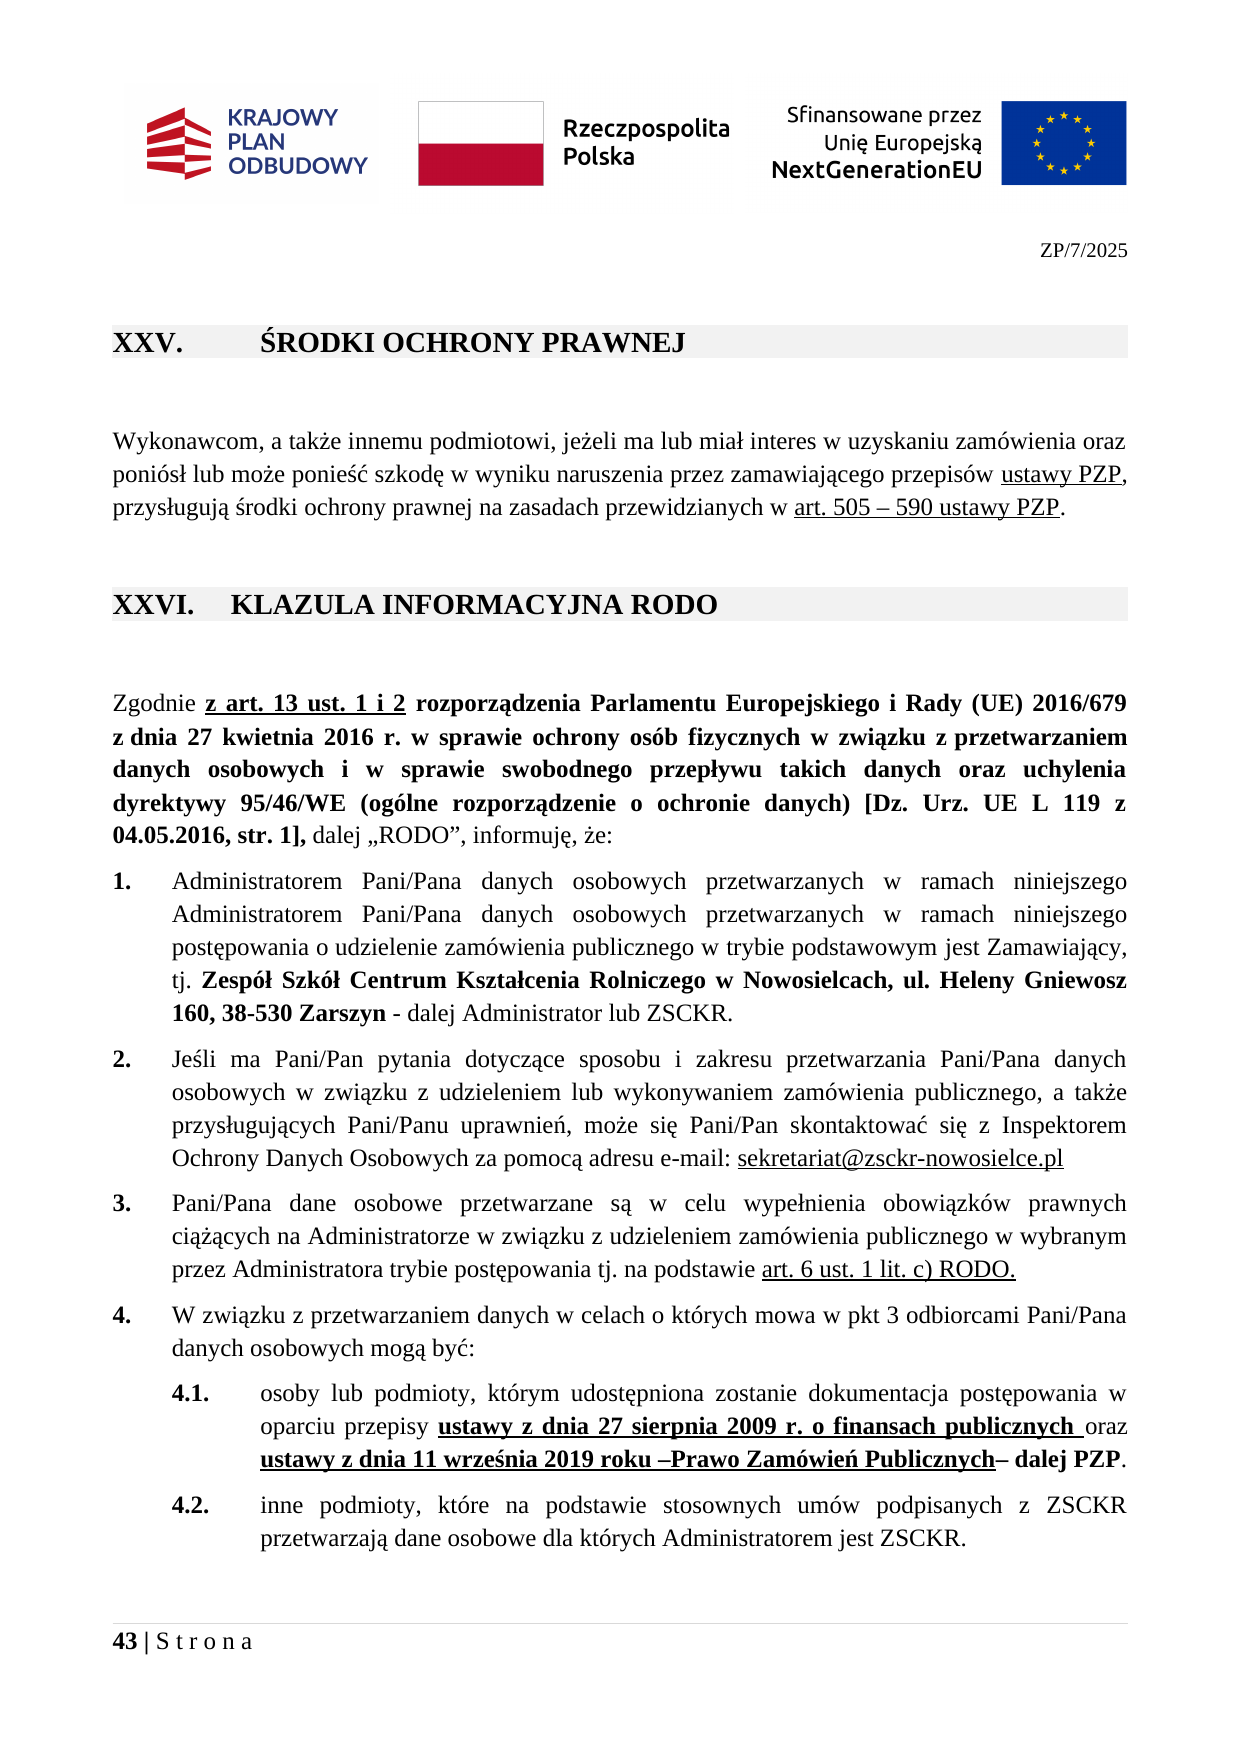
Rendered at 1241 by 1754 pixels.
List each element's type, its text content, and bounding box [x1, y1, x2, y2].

subtitle ŚRODKI OCHRONY PRAWNEJ [112, 325, 1128, 358]
list inne podmioty, które na podstawie stosownych umów podpisanych z ZSCKR przetwarzają dane osobowe dla których Administratorem jest ZSCKR. [172, 1490, 1128, 1552]
list Administratorem Pani/Pana danych osobowych przetwarzanych w ramach niniejszego Administratorem Pani/Pana danych osobowych przetwarzanych w ramach niniejszego postępowania o udzielenie zamówienia publicznego w trybie podstawowym jest Zamawiający, tj. Zespół Szkół Centrum Kształcenia Rolniczego w Nowosielcach, ul. Heleny Gniewosz 160, 38-530 Zarszyn - dalej Administrator lub ZSCKR. [112, 866, 1128, 1027]
list W związku z przetwarzaniem danych w celach o których mowa w pkt 3 odbiorcami Pani/Pana danych osobowych mogą być: [112, 1300, 1128, 1362]
list Jeśli ma Pani/Pan pytania dotyczące sposobu i zakresu przetwarzania Pani/Pana danych osobowych w związku z udzieleniem lub wykonywaniem zamówienia publicznego, a także przysługujących Pani/Panu uprawnień, może się Pani/Pan skontaktować się z Inspektorem Ochrony Danych Osobowych za pomocą adresu e-mail: sekretariat@zsckr-nowosielce.pl [112, 1044, 1128, 1172]
list Pani/Pana dane osobowe przetwarzane są w celu wypełnienia obowiązków prawnych ciążących na Administratorze w związku z udzieleniem zamówienia publicznego w wybranym przez Administratora trybie postępowania tj. na podstawie art. 6 ust. 1 lit. c) RODO. [112, 1188, 1128, 1283]
text Wykonawcom, a także innemu podmiotowi, jeżeli ma lub miał interes w uzyskaniu zamówienia oraz poniósł lub może ponieść szkodę w wyniku naruszenia przez zamawiającego przepisów ustawy PZP, przysługują środki ochrony prawnej na zasadach przewidzianych w art. 505 – 590 ustawy PZP. [112, 426, 1128, 521]
text Zgodnie z art. 13 ust. 1 i 2 rozporządzenia Parlamentu Europejskiego i Rady (UE) 2016/679 z dnia 27 kwietnia 2016 r. w sprawie ochrony osób fizycznych w związku z przetwarzaniem danych osobowych i w sprawie swobodnego przepływu takich danych oraz uchylenia dyrektywy 95/46/WE (ogólne rozporządzenie o ochronie danych) [Dz. Urz. UE L 119 z 04.05.2016, str. 1], dalej „RODO”, informuję, że: [112, 688, 1128, 849]
subtitle KLAZULA INFORMACYJNA RODO [112, 587, 1128, 621]
list osoby lub podmioty, którym udostępniona zostanie dokumentacja postępowania w oparciu przepisy ustawy z dnia 27 sierpnia 2009 r. o finansach publicznych oraz ustawy z dnia 11 września 2019 roku –Prawo Zamówień Publicznych– dalej PZP. [172, 1378, 1128, 1473]
